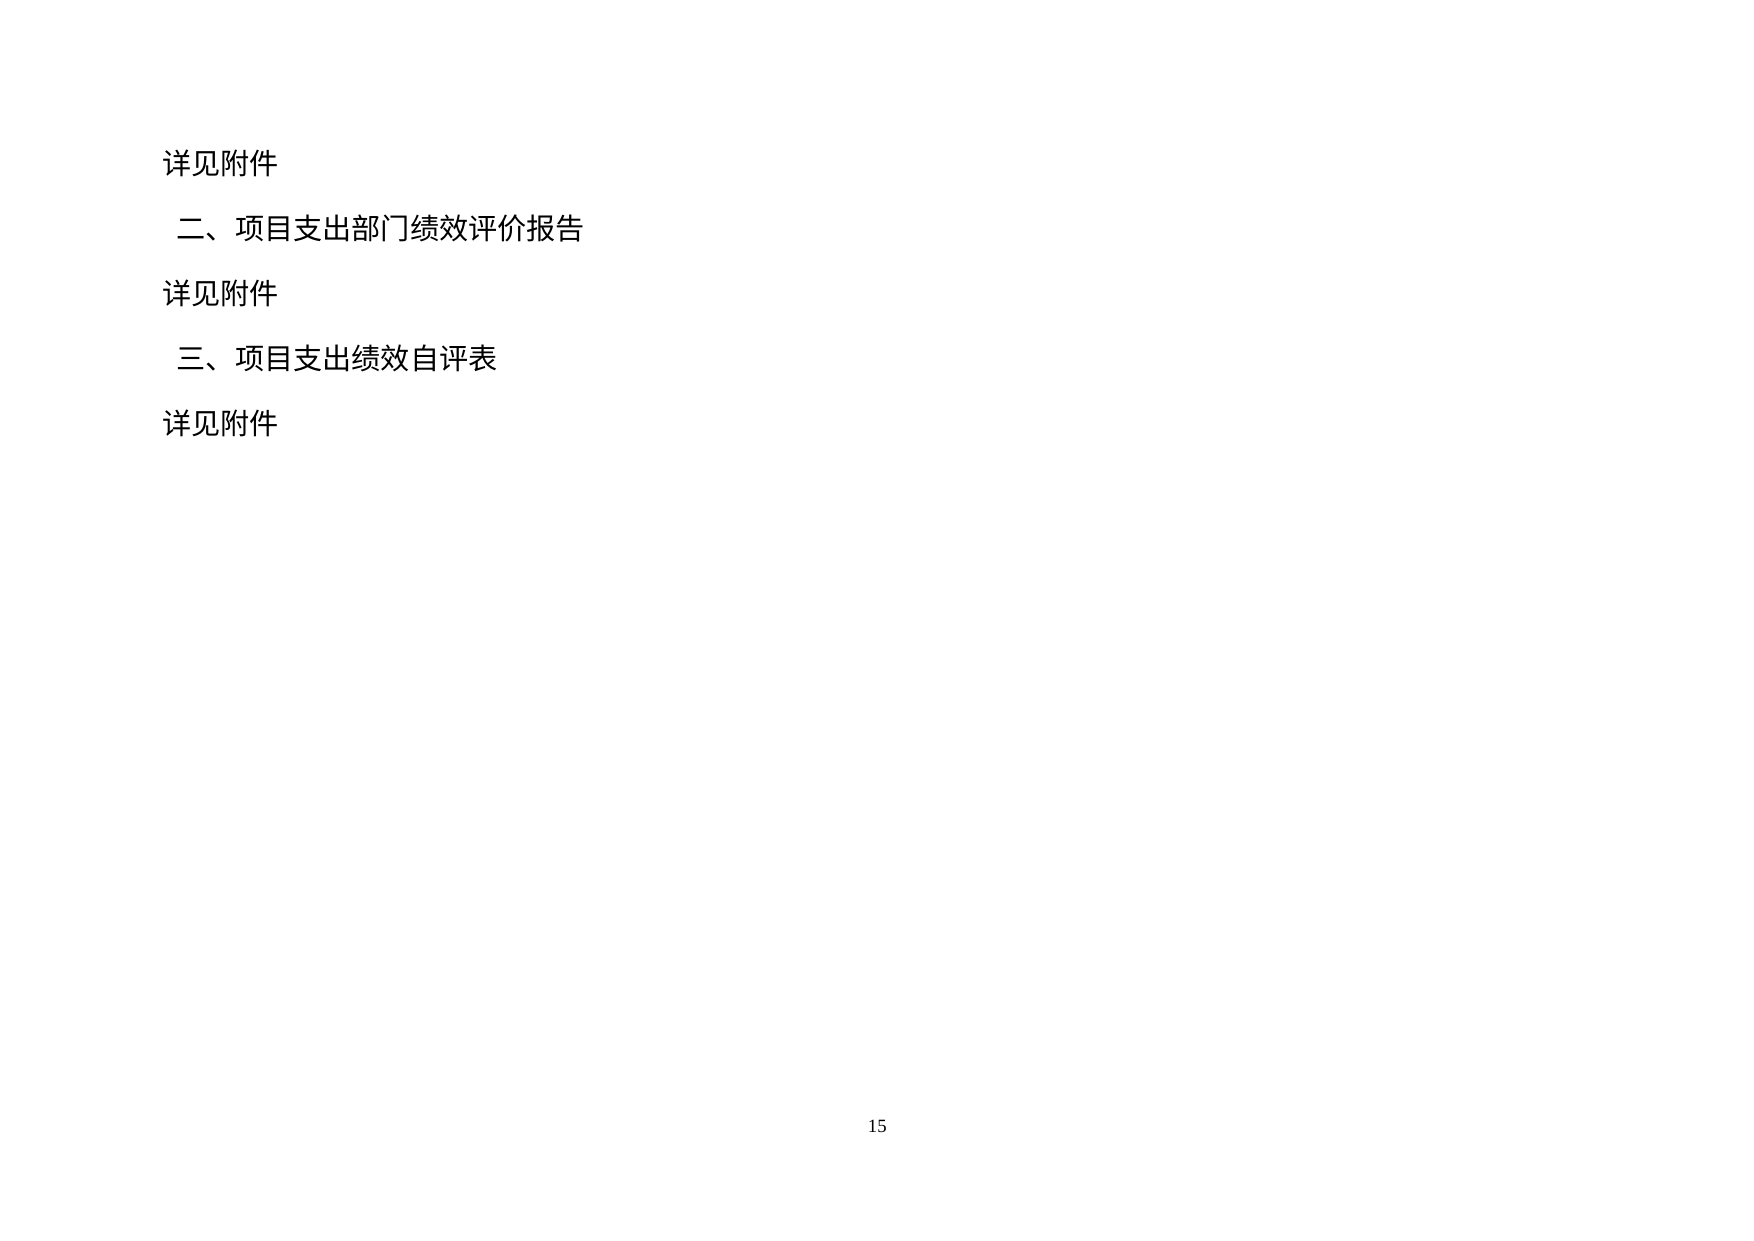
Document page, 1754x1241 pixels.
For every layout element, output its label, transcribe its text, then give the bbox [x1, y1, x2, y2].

text 详见附件 [118, 129, 1636, 194]
list 项目支出绩效自评表 [118, 324, 1636, 389]
list 项目支出部门绩效评价报告 [118, 194, 1636, 259]
text 详见附件 [118, 389, 1636, 454]
text 详见附件 [118, 259, 1636, 324]
